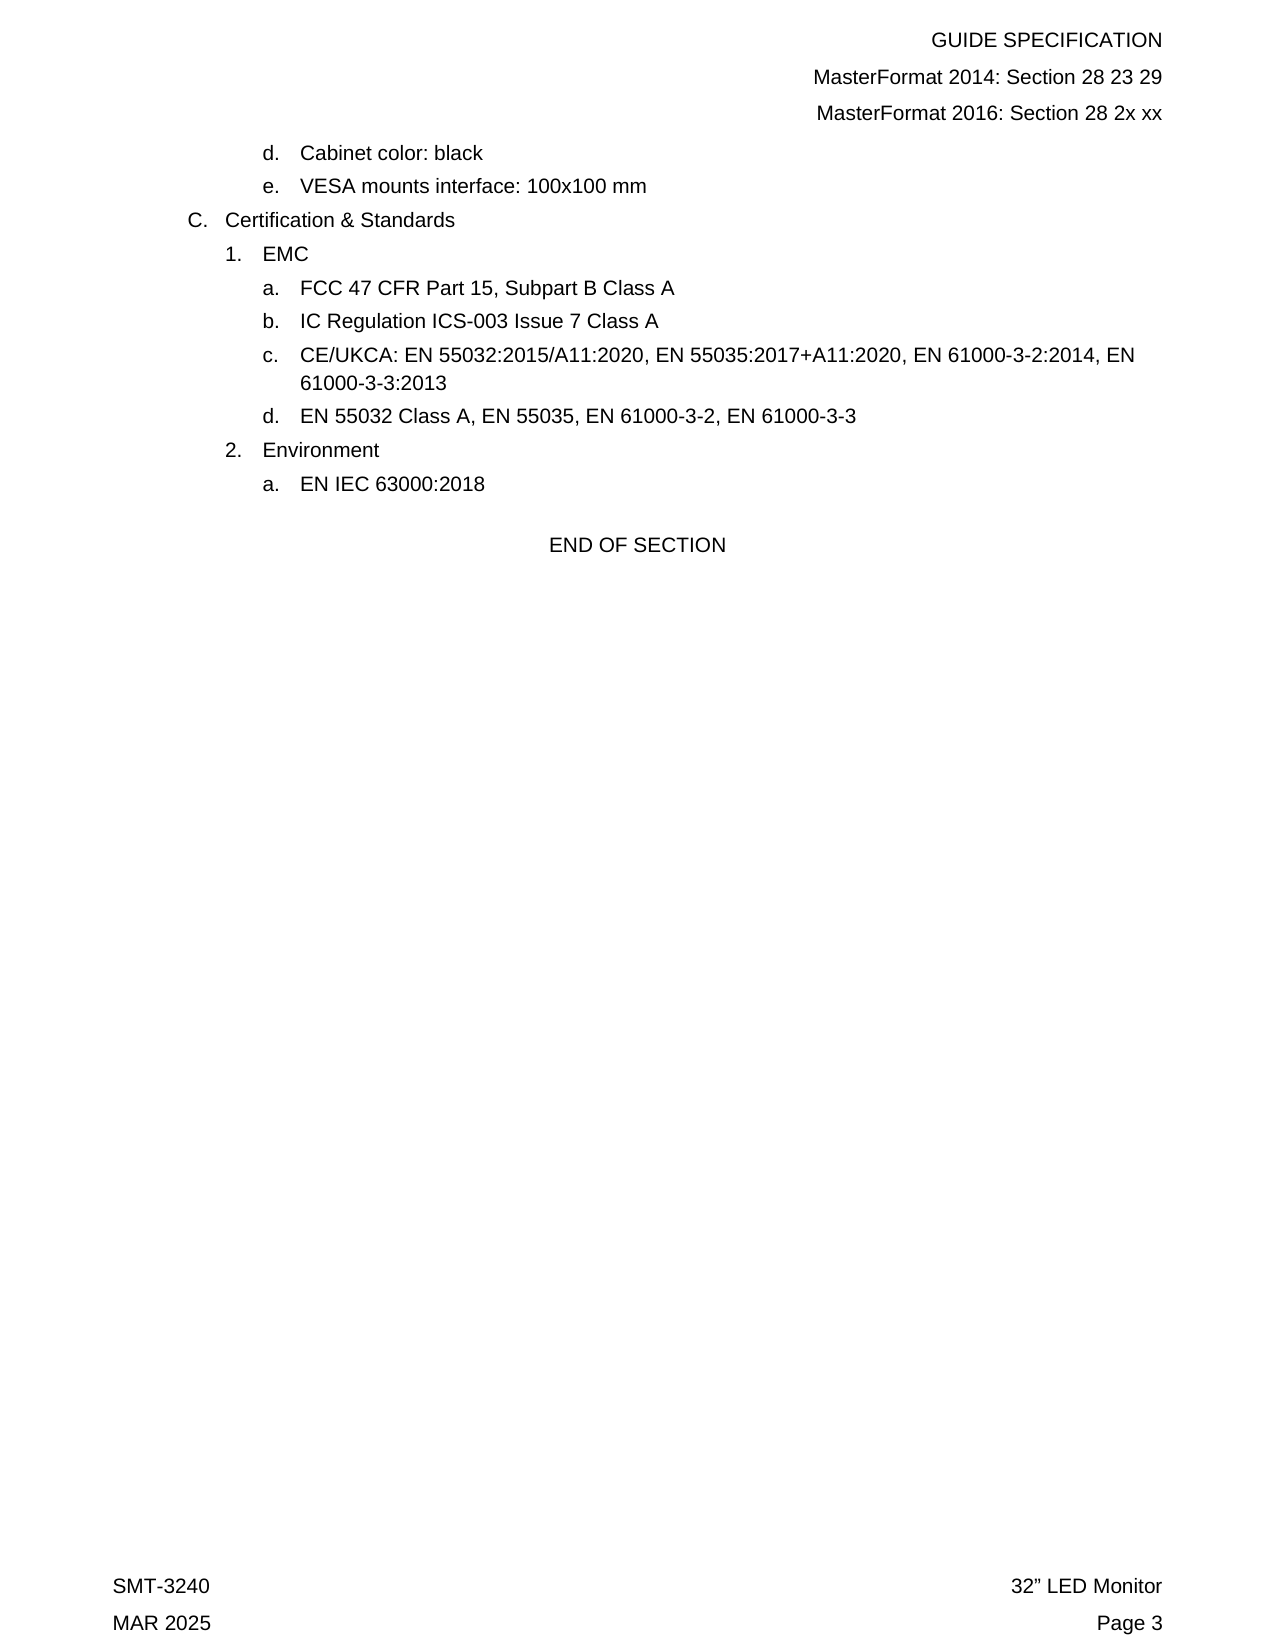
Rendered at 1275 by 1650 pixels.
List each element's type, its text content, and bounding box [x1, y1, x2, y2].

list IC Regulation ICS-003 Issue 7 Class A [262, 309, 1162, 333]
list VESA mounts interface: 100x100 mm [262, 174, 1162, 198]
list EN IEC 63000:2018 [262, 472, 1162, 496]
list EN 55032 Class A, EN 55035, EN 61000-3-2, EN 61000-3-3 [262, 404, 1162, 428]
list CE/UKCA: EN 55032:2015/A11:2020, EN 55035:2017+A11:2020, EN 61000-3-2:2014, EN 61000-3-3:2013 [262, 343, 1162, 394]
list Cabinet color: black [262, 141, 1162, 164]
list Environment [225, 438, 1162, 462]
text END OF SECTION [112, 506, 1162, 557]
list FCC 47 CFR Part 15, Subpart B Class A [262, 276, 1162, 299]
list EMC [225, 242, 1162, 266]
list Certification & Standards [187, 208, 1162, 232]
